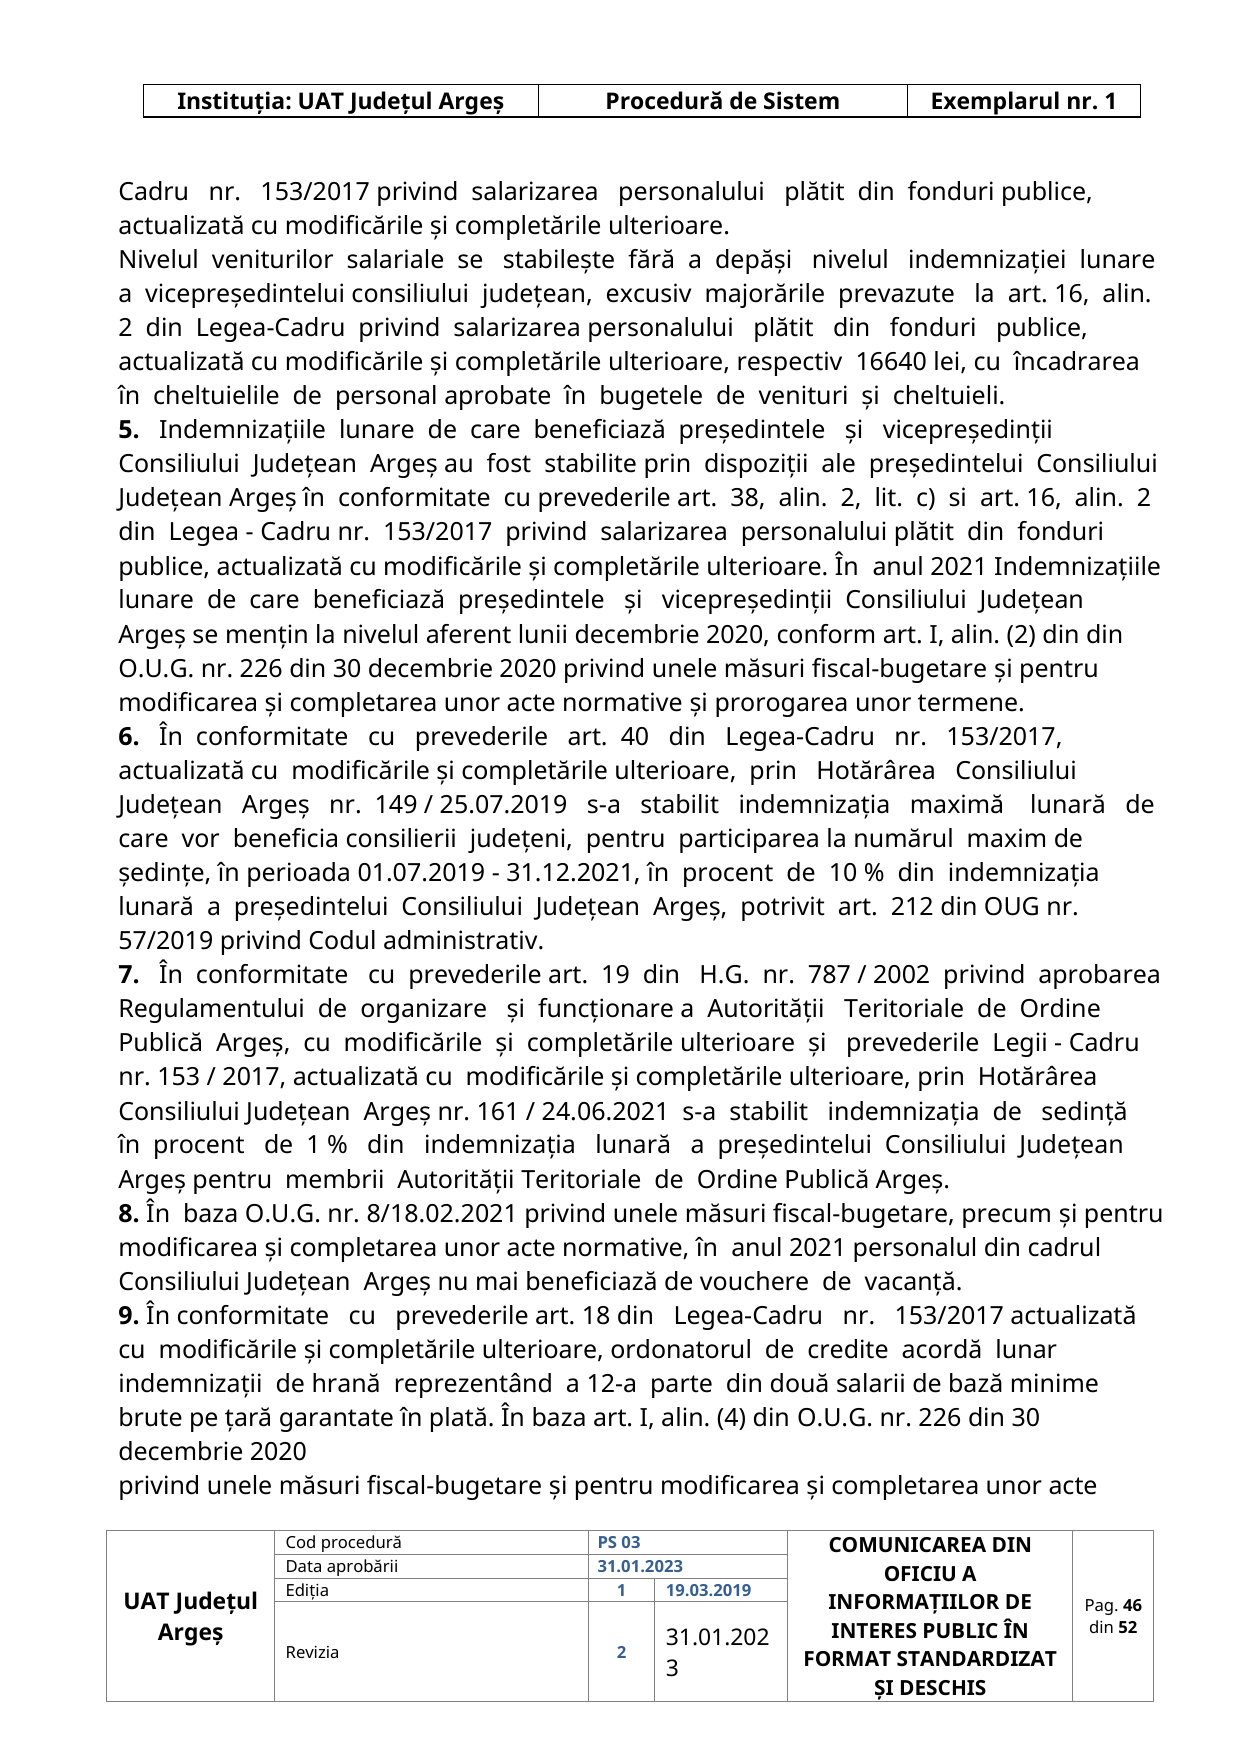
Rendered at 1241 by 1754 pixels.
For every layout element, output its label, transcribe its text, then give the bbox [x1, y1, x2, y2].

text 8. În baza O.U.G. nr. 8/18.02.2021 privind unele măsuri fiscal-bugetare, precum şi pentru modificarea şi completarea unor acte normative, în anul 2021 personalul din cadrul Consiliului Județean Argeș nu mai beneficiază de vouchere de vacanță. [118, 1195, 1165, 1297]
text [118, 1297, 1165, 1502]
text Nivelul veniturilor salariale se stabilește fără a depăși nivelul indemnizației lunare a vicepreședintelui consiliului județean, excusiv majorările prevazute la art. 16, alin. 2 din Legea-Cadru privind salarizarea personalului plătit din fonduri publice, actualizată cu modificările și completările ulterioare, respectiv 16640 lei, cu încadrarea în cheltuielile de personal aprobate în bugetele de venituri și cheltuieli. [118, 242, 1165, 412]
text 7. În conformitate cu prevederile art. 19 din H.G. nr. 787 / 2002 privind aprobarea Regulamentului de organizare și funcționare a Autorității Teritoriale de Ordine Publică Argeș, cu modificările și completările ulterioare și prevederile Legii - Cadru nr. 153 / 2017, actualizată cu modificările și completările ulterioare, prin Hotărârea Consiliului Județean Argeș nr. 161 / 24.06.2021 s-a stabilit indemnizația de sedință în procent de 1 % din indemnizația lunară a președintelui Consiliului Județean Argeș pentru membrii Autorității Teritoriale de Ordine Publică Argeș. [118, 957, 1165, 1195]
text 5. Indemnizațiile lunare de care beneficiază președintele și vicepreședinții Consiliului Județean Argeș au fost stabilite prin dispoziții ale președintelui Consiliului Județean Argeș în conformitate cu prevederile art. 38, alin. 2, lit. c) si art. 16, alin. 2 din Legea - Cadru nr. 153/2017 privind salarizarea personalului plătit din fonduri publice, actualizată cu modificările și completările ulterioare. În anul 2021 Indemnizațiile lunare de care beneficiază președintele și vicepreședinții Consiliului Județean Argeș se mențin la nivelul aferent lunii decembrie 2020, conform art. I, alin. (2) din din O.U.G. nr. 226 din 30 decembrie 2020 privind unele măsuri fiscal-bugetare şi pentru modificarea şi completarea unor acte normative şi prorogarea unor termene. [118, 412, 1165, 718]
text 6. În conformitate cu prevederile art. 40 din Legea-Cadru nr. 153/2017, actualizată cu modificările și completările ulterioare, prin Hotărârea Consiliului Județean Argeș nr. 149 / 25.07.2019 s-a stabilit indemnizația maximă lunară de care vor beneficia consilierii județeni, pentru participarea la numărul maxim de ședințe, în perioada 01.07.2019 - 31.12.2021, în procent de 10 % din indemnizația lunară a președintelui Consiliului Județean Argeș, potrivit art. 212 din OUG nr. 57/2019 privind Codul administrativ. [118, 718, 1165, 957]
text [118, 173, 1165, 242]
